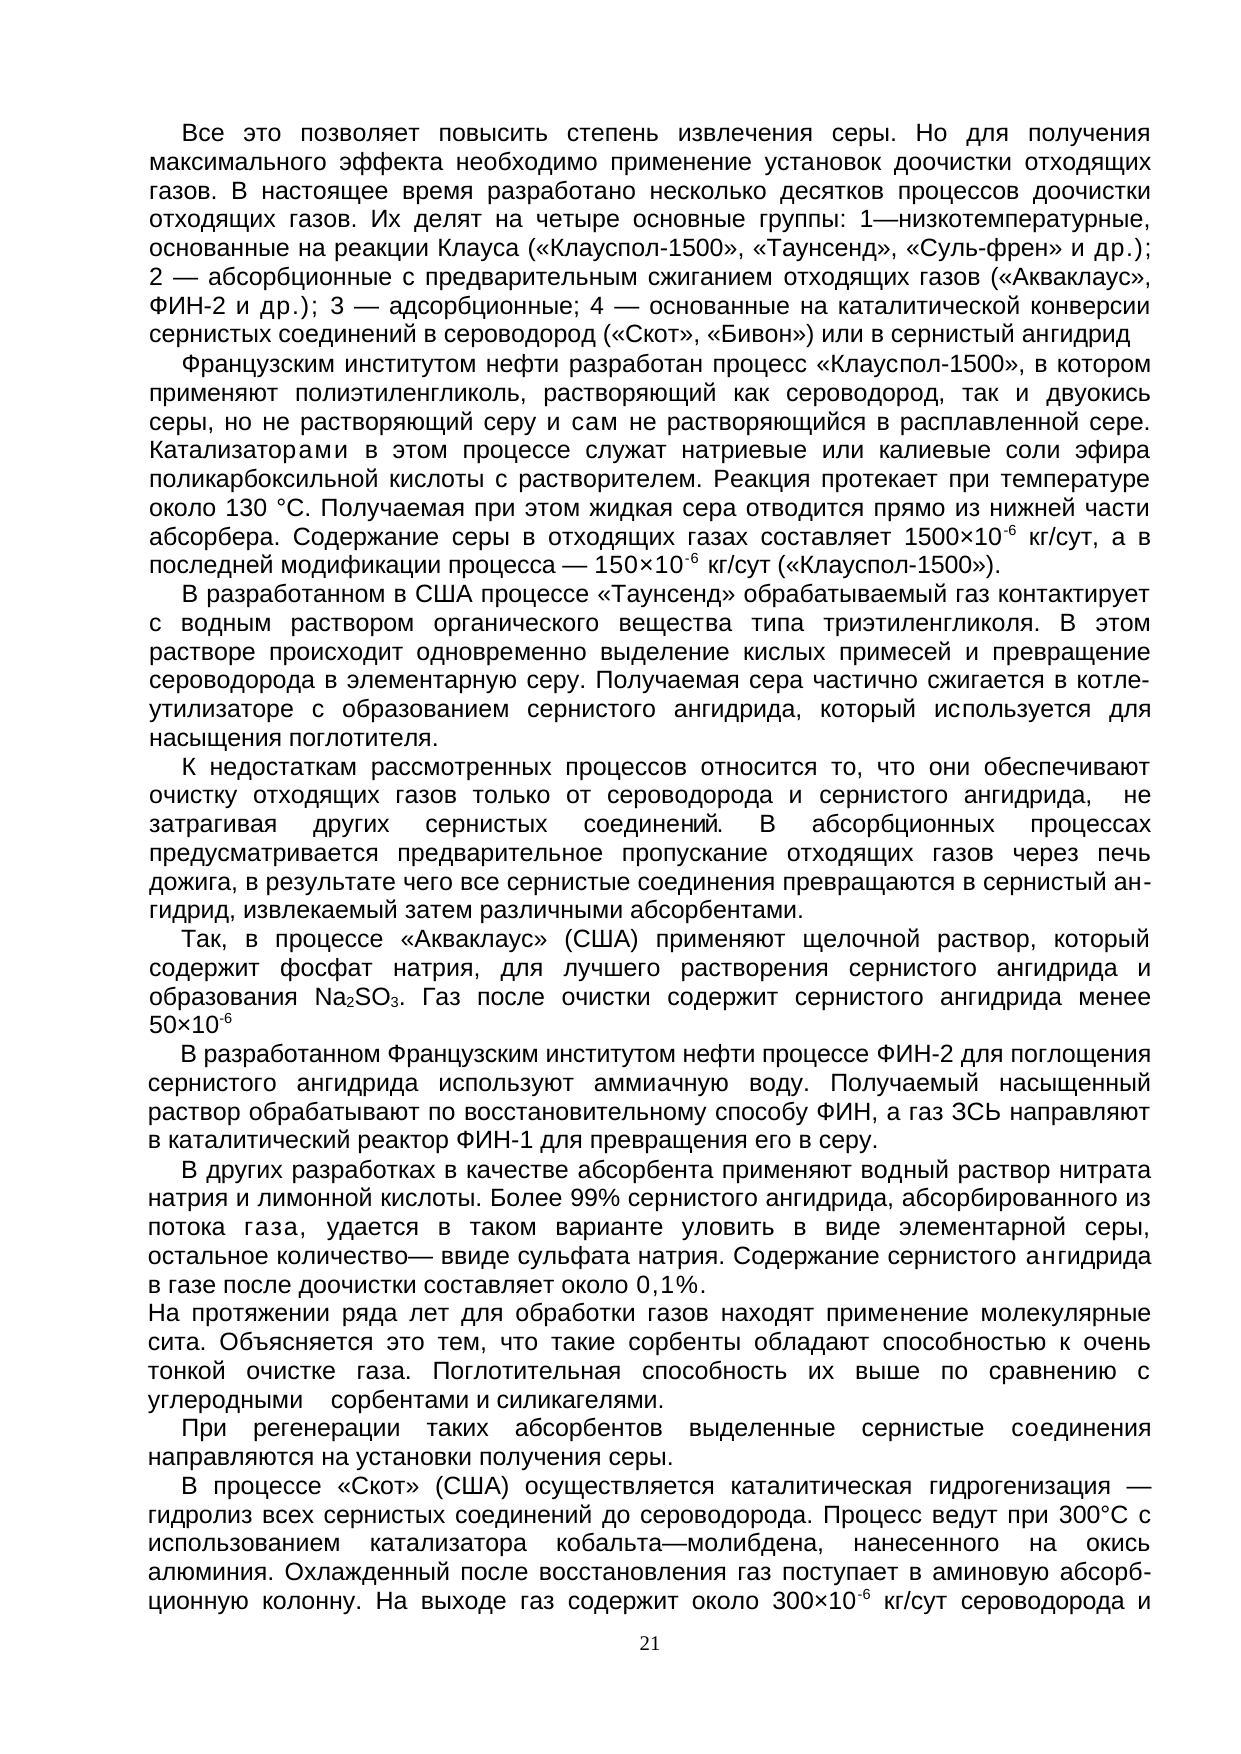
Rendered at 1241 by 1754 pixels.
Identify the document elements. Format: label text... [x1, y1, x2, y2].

text К недостаткам рассмотренных процессов относится то, что они обеспечивают очистку отходящих газов только от сероводорода и сернистого ангидрида, не затрагивая других сернистых соединений. В абсорбционных процессах предусматривается предварительное пропускание отходящих газов через печь дожига, в результате чего все сернистые соединения превращаются в сернистый ангидрид, извлекаемый затем различными абсорбентами. [149, 752, 1151, 924]
text Все это позволяет повысить степень извлечения серы. Но для получения максимального эффекта необходимо применение установок доочистки отходящих газов. В настоящее время разработано несколько десятков процессов доочистки отходящих газов. Их делят на четыре основные группы: 1—низкотемпературные, основанные на реакции Клауса («Клауспол-1500», «Таунсенд», «Суль-френ» и др.); 2 — абсорбционные с предварительным сжиганием отходящих газов («Акваклаус», ФИН-2 и др.); 3 — адсорбционные; 4 — основанные на каталитической конверсии сернистых соединений в сероводород («Скот», «Бивон») или в сернистый ангидрид [149, 118, 1151, 348]
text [148, 1471, 1151, 1615]
text В разработанном Французским институтом нефти процессе ФИН-2 для поглощения сернистого ангидрида используют аммиачную воду. Получаемый насыщенный раствор обрабатывают по восстановительному способу ФИН, а газ ЗСЬ направляют в каталитический реактор ФИН-1 для превращения его в серу. [148, 1039, 1151, 1154]
text В разработанном в США процессе «Таунсенд» обрабатываемый газ контактирует с водным раствором органического вещества типа триэтиленгликоля. В этом растворе происходит одновременно выделение кислых примесей и превращение сероводорода в элементарную серу. Получаемая сера частично сжигается в котле-утилизаторе с образованием сернистого ангидрида, который используется для насыщения поглотителя. [149, 579, 1151, 752]
text На протяжении ряда лет для обработки газов находят применение молекулярные сита. Объясняется это тем, что такие сорбенты обладают способностью к очень тонкой очистке газа. Поглотительная способность их выше по сравнению с углеродными сорбентами и силикагелями. [148, 1298, 1151, 1413]
text При регенерации таких абсорбентов выделенные сернистые соединения направляются на установки получения серы. [148, 1413, 1151, 1471]
text В других разработках в качестве абсорбента применяют водный раствор нитрата натрия и лимонной кислоты. Более 99% сернистого ангидрида, абсорбированного из потока газа, удается в таком варианте уловить в виде элементарной серы, остальное количество— ввиде сульфата натрия. Содержание сернистого ангидрида в газе после доочистки составляет около 0,1%. [148, 1155, 1151, 1298]
text Французским институтом нефти разработан процесс «Клауспол-1500», в котором применяют полиэтиленгликоль, растворяющий как сероводород, так и двуокись серы, но не растворяющий серу и сам не растворяющийся в расплавленной сере. Катализаторами в этом процессе служат натриевые или калиевые соли эфира поликарбоксильной кислоты с растворителем. Реакция протекает при температуре около 130 °С. Получаемая при этом жидкая сера отводится прямо из нижней части абсорбера. Содержание серы в отходящих газах составляет 1500×10-6 кг/сут, а в последней модификации процесса — 150×10-6 кг/сут («Клауспол-1500»). [149, 349, 1151, 579]
text Так, в процессе «Акваклаус» (США) применяют щелочной раствор, который содержит фосфат натрия, для лучшего растворения сернистого ангидрида и образования Nа2SО3. Газ после очистки содержит сернистого ангидрида менее 50×10-6 [149, 924, 1151, 1039]
